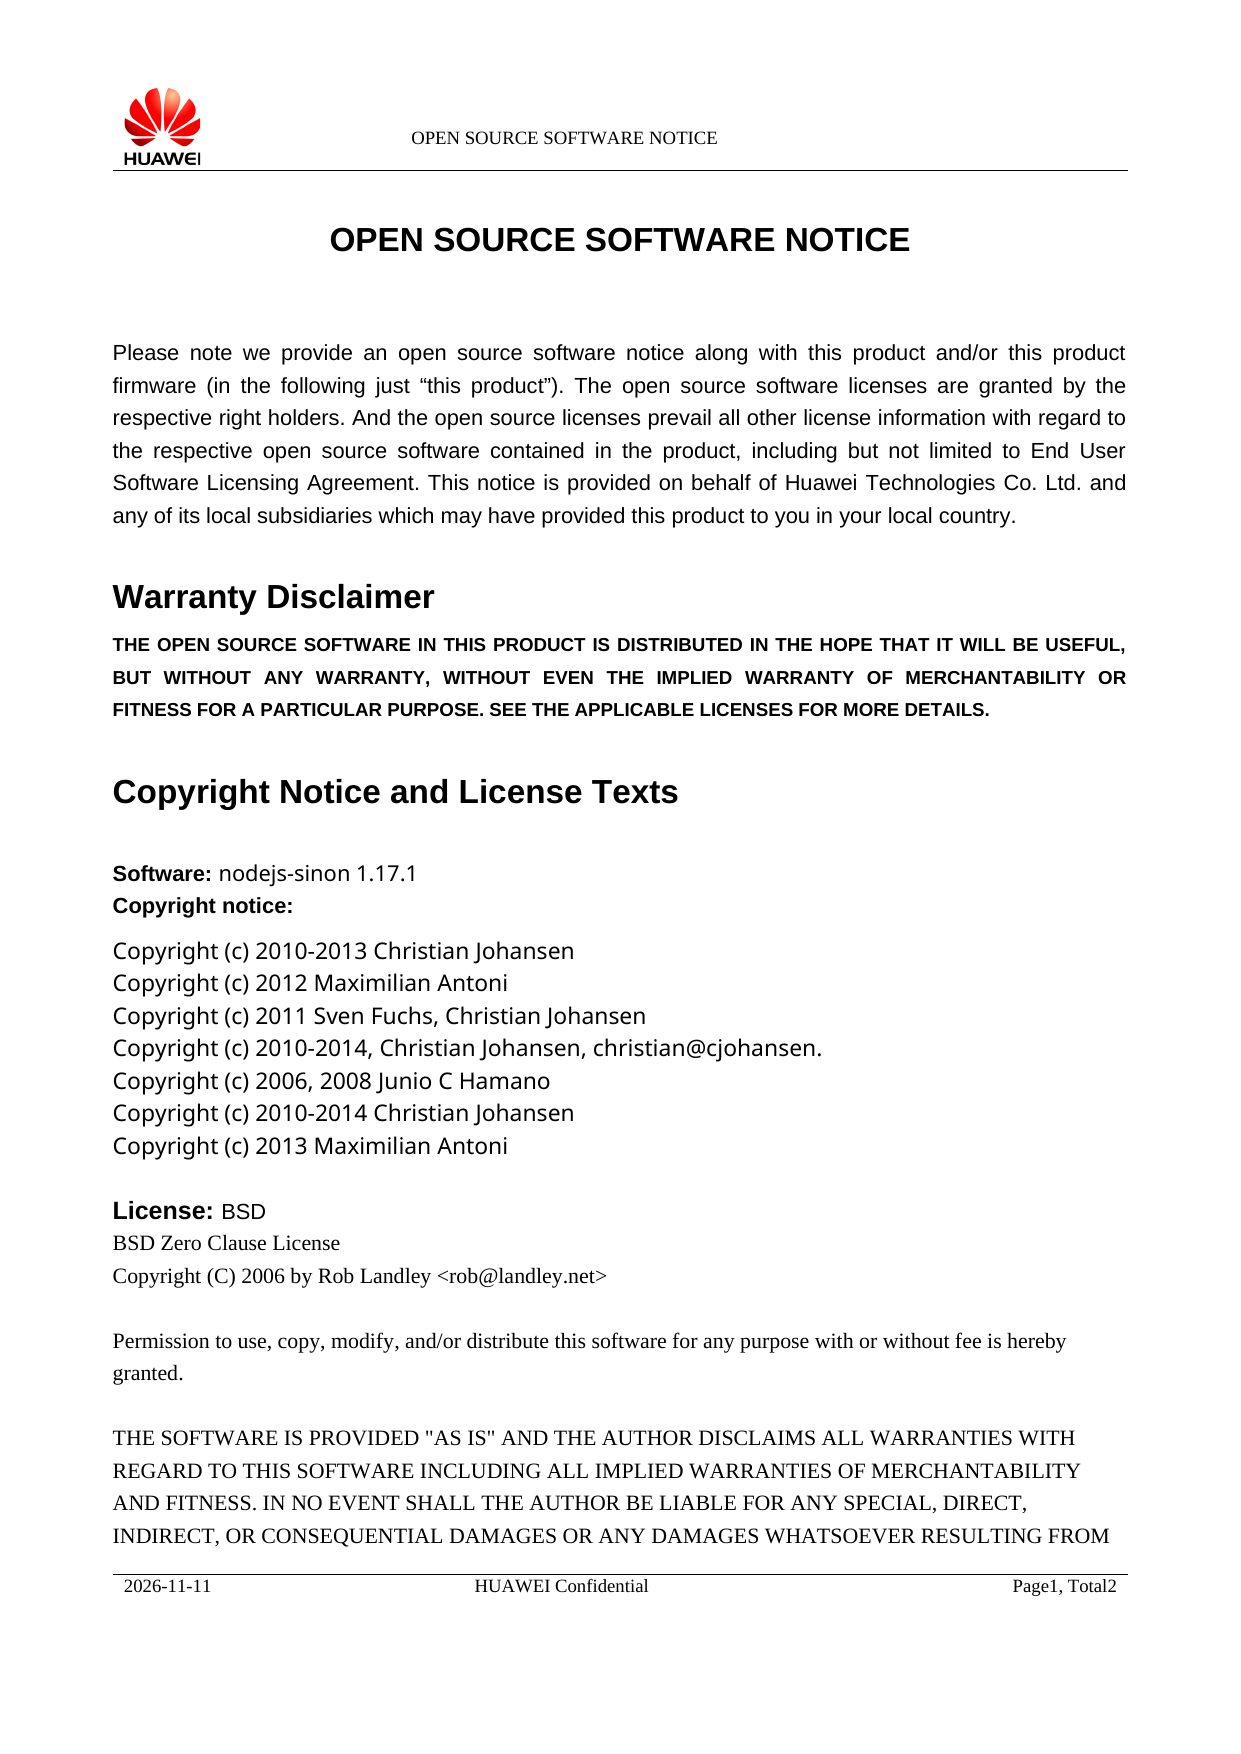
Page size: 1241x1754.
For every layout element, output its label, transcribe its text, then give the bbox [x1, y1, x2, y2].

text The open source software in this product is distributed in the hope that it will be useful, but WITHOUT ANY WARRANTY, without even the implied warranty of MERCHANTABILITY or FITNESS FOR A PARTICULAR PURPOSE. See the applicable licenses for more details. [112, 629, 1128, 726]
text Copyright (c) 2006, 2008 Junio C Hamano Copyright (c) 2010-2014 Christian Johansen Copyright (c) 2013 Maximilian Antoni [112, 1064, 1128, 1194]
text Warranty Disclaimer [112, 564, 1128, 629]
text License: BSD [112, 1194, 1128, 1226]
text Copyright Notice and License Texts [112, 759, 1128, 824]
text Please note we provide an open source software notice along with this product and/or this product firmware (in the following just “this product”). The open source software licenses are granted by the respective right holders. And the open source licenses prevail all other license information with regard to the respective open source software contained in the product, including but not limited to End User Software Licensing Agreement. This notice is provided on behalf of Huawei Technologies Co. Ltd. and any of its local subsidiaries which may have provided this product to you in your local country. [112, 336, 1128, 531]
text Copyright (c) 2010-2013 Christian Johansen Copyright (c) 2012 Maximilian Antoni Copyright (c) 2011 Sven Fuchs, Christian Johansen Copyright (c) 2010-2014, Christian Johansen, christian@cjohansen. [112, 934, 1128, 1064]
text OPEN SOURCE SOFTWARE NOTICE [112, 206, 1128, 271]
text Copyright notice: [112, 889, 1128, 921]
title Software: nodejs-sinon 1.17.1 [112, 856, 1128, 889]
picture [124, 88, 201, 165]
